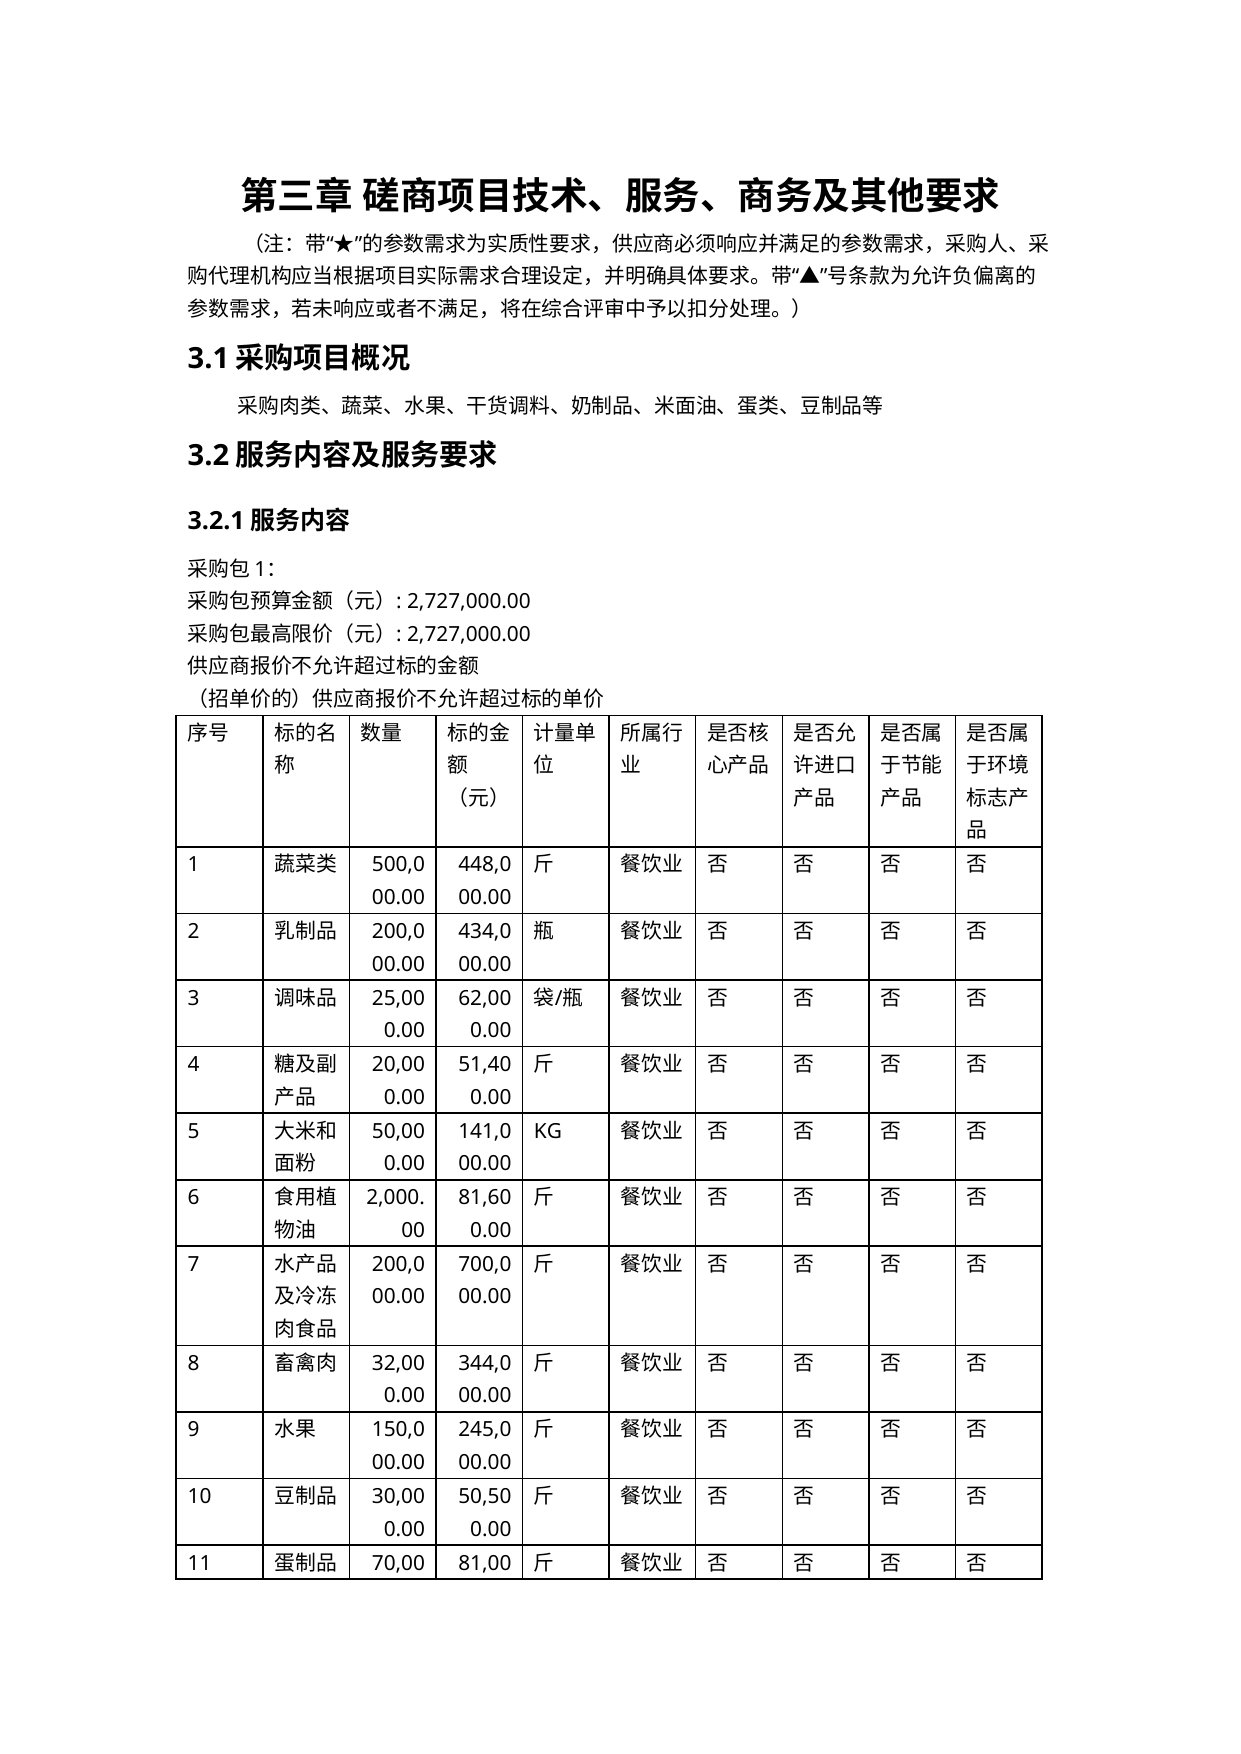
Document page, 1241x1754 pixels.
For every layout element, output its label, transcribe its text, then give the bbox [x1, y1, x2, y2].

table_cell 否 [956, 914, 1041, 979]
table_cell 糖及副产品 [264, 1047, 349, 1112]
table_cell 否 [956, 1546, 1041, 1578]
text 供应商报价不允许超过标的金额 [187, 649, 1053, 682]
table_cell 否 [783, 1047, 868, 1112]
table_cell 否 [956, 1047, 1041, 1112]
table_cell 斤 [523, 1181, 608, 1245]
table_cell 700,000.00 [437, 1247, 522, 1344]
table_cell 否 [956, 1181, 1041, 1245]
table_cell 9 [177, 1413, 262, 1478]
text 3.2.1服务内容 [187, 487, 1053, 552]
table_cell 水产品及冷冻肉食品 [264, 1247, 349, 1344]
table_cell 否 [870, 914, 955, 979]
table_cell 否 [783, 1247, 868, 1344]
table_cell 食用植物油 [264, 1181, 349, 1245]
table_cell 否 [956, 1247, 1041, 1344]
table_cell 否 [956, 981, 1041, 1046]
table_cell 否 [696, 1181, 782, 1245]
table_header 是否核心产品 [696, 716, 782, 846]
table_cell 餐饮业 [610, 1247, 695, 1344]
table_cell 蛋制品 [264, 1546, 349, 1578]
table_cell 4 [177, 1047, 262, 1112]
table_cell 否 [870, 848, 955, 913]
table_header 所属行业 [610, 716, 695, 846]
table_cell 餐饮业 [610, 981, 695, 1046]
table_cell 否 [696, 1413, 782, 1478]
table_cell 否 [696, 1479, 782, 1544]
table_cell 否 [870, 1413, 955, 1478]
table_cell 448,000.00 [437, 848, 522, 913]
table_header 数量 [350, 716, 435, 846]
table_cell 5 [177, 1114, 262, 1179]
text （招单价的）供应商报价不允许超过标的单价 [187, 682, 1053, 714]
table_cell 否 [870, 1181, 955, 1245]
table_cell 2,000.00 [350, 1181, 435, 1245]
table_cell 餐饮业 [610, 848, 695, 913]
table_cell 30,000.00 [350, 1479, 435, 1544]
table_cell 畜禽肉 [264, 1346, 349, 1411]
table_cell 乳制品 [264, 914, 349, 979]
table_cell 大米和面粉 [264, 1114, 349, 1179]
table_cell 434,000.00 [437, 914, 522, 979]
table_cell 2 [177, 914, 262, 979]
table_cell 蔬菜类 [264, 848, 349, 913]
table_cell 否 [956, 1346, 1041, 1411]
table_cell 否 [696, 981, 782, 1046]
table_cell 餐饮业 [610, 1114, 695, 1179]
table_cell 否 [696, 914, 782, 979]
text 第三章 磋商项目技术、服务、商务及其他要求 [187, 162, 1053, 227]
table_cell 否 [870, 1546, 955, 1578]
table_cell 斤 [523, 1346, 608, 1411]
table_header 标的金额 （元） [437, 716, 522, 846]
table_cell 否 [783, 1114, 868, 1179]
table_cell 瓶 [523, 914, 608, 979]
table_header 标的名称 [264, 716, 349, 846]
table_cell 25,000.00 [350, 981, 435, 1046]
table_cell 否 [956, 1479, 1041, 1544]
table_cell 51,400.00 [437, 1047, 522, 1112]
table_cell 500,000.00 [350, 848, 435, 913]
text 3.1采购项目概况 [187, 324, 1053, 389]
table_cell 斤 [523, 848, 608, 913]
table_cell 否 [870, 1346, 955, 1411]
table_cell 餐饮业 [610, 914, 695, 979]
table_cell 141,000.00 [437, 1114, 522, 1179]
table_cell 否 [870, 1047, 955, 1112]
table_header 是否属于环境标志产品 [956, 716, 1041, 846]
table_cell 否 [870, 1114, 955, 1179]
table_cell 150,000.00 [350, 1413, 435, 1478]
table_cell 否 [870, 981, 955, 1046]
table_cell 否 [783, 1181, 868, 1245]
table_cell 10 [177, 1479, 262, 1544]
table_cell 否 [783, 848, 868, 913]
table_cell 11 [177, 1546, 262, 1578]
table_cell 8 [177, 1346, 262, 1411]
table_cell 否 [696, 1546, 782, 1578]
table_cell 344,000.00 [437, 1346, 522, 1411]
text 采购包最高限价（元）: 2,727,000.00 [187, 617, 1053, 649]
table_cell 200,000.00 [350, 1247, 435, 1344]
table_cell 否 [696, 1247, 782, 1344]
table_cell 否 [696, 1346, 782, 1411]
table_cell 32,000.00 [350, 1346, 435, 1411]
table_cell 否 [696, 1047, 782, 1112]
table_cell 否 [783, 914, 868, 979]
table_cell 50,000.00 [350, 1114, 435, 1179]
table_cell 50,500.00 [437, 1479, 522, 1544]
table_cell 81,000.00 [437, 1546, 522, 1578]
table_cell 否 [956, 1114, 1041, 1179]
table_header 序号 [177, 716, 262, 846]
table_cell 否 [783, 1413, 868, 1478]
table_cell 餐饮业 [610, 1479, 695, 1544]
table_cell 餐饮业 [610, 1546, 695, 1578]
table_cell 调味品 [264, 981, 349, 1046]
text 采购包1： [187, 552, 1053, 584]
table_cell 70,000.00 [350, 1546, 435, 1578]
table_cell 斤 [523, 1247, 608, 1344]
text 3.2服务内容及服务要求 [187, 422, 1053, 487]
table_cell 1 [177, 848, 262, 913]
table_cell 6 [177, 1181, 262, 1245]
table_cell 餐饮业 [610, 1181, 695, 1245]
table_cell 否 [783, 1546, 868, 1578]
table_header 计量单位 [523, 716, 608, 846]
table_cell 否 [696, 1114, 782, 1179]
table_cell KG [523, 1114, 608, 1179]
table_cell 245,000.00 [437, 1413, 522, 1478]
table_cell 豆制品 [264, 1479, 349, 1544]
table_cell 餐饮业 [610, 1413, 695, 1478]
table_cell 袋/瓶 [523, 981, 608, 1046]
table_cell 斤 [523, 1047, 608, 1112]
table_cell 81,600.00 [437, 1181, 522, 1245]
table_cell 斤 [523, 1479, 608, 1544]
table_cell 否 [783, 1346, 868, 1411]
table_cell 否 [956, 1413, 1041, 1478]
table_cell 否 [783, 981, 868, 1046]
table_cell 否 [783, 1479, 868, 1544]
table_cell 斤 [523, 1546, 608, 1578]
table_cell 7 [177, 1247, 262, 1344]
table_cell 否 [870, 1479, 955, 1544]
table_cell 20,000.00 [350, 1047, 435, 1112]
table_cell 200,000.00 [350, 914, 435, 979]
table_cell 餐饮业 [610, 1346, 695, 1411]
text （注：带“★”的参数需求为实质性要求，供应商必须响应并满足的参数需求，采购人、采购代理机构应当根据项目实际需求合理设定，并明确具体要求。带“▲”号条款为允许负偏离的参数需求，若未响应或者不满足，将在综合评审中予以扣分处理。） [187, 227, 1053, 324]
table_cell 否 [956, 848, 1041, 913]
table_cell 水果 [264, 1413, 349, 1478]
table_cell 否 [696, 848, 782, 913]
text 采购肉类、蔬菜、水果、干货调料、奶制品、米面油、蛋类、豆制品等 [187, 389, 1053, 422]
table_cell 餐饮业 [610, 1047, 695, 1112]
table_cell 否 [870, 1247, 955, 1344]
text 采购包预算金额（元）: 2,727,000.00 [187, 584, 1053, 617]
table_cell 斤 [523, 1413, 608, 1478]
table_header 是否属于节能产品 [870, 716, 955, 846]
table_cell 62,000.00 [437, 981, 522, 1046]
table_header 是否允许进口产品 [783, 716, 868, 846]
table_cell 3 [177, 981, 262, 1046]
